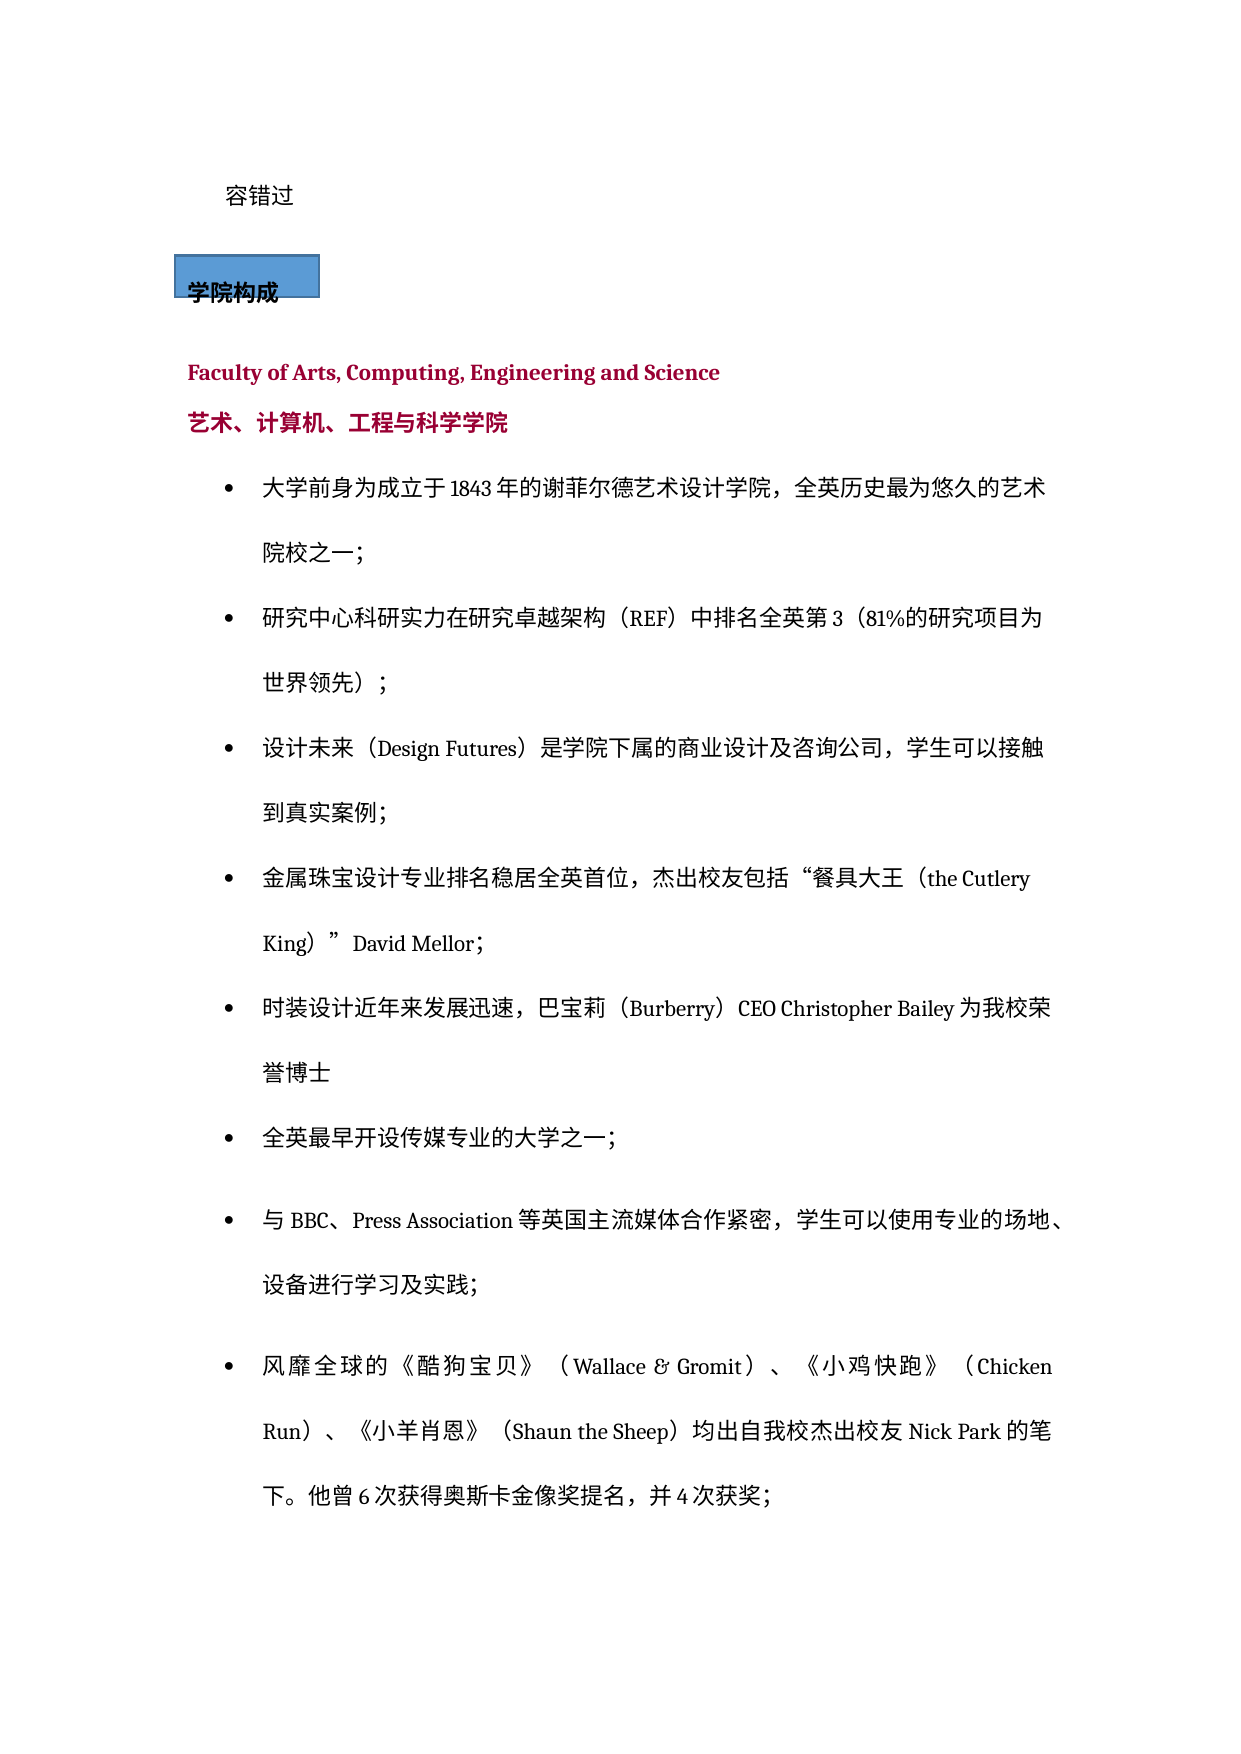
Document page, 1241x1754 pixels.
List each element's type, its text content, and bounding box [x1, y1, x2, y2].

list 时装设计近年来发展迅速，巴宝莉（Burberry）CEO Christopher Bailey为我校荣誉博士 [225, 974, 1053, 1104]
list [187, 162, 1053, 227]
list 风靡全球的《酷狗宝贝》（Wallace & Gromit）、《小鸡快跑》（Chicken Run）、《小羊肖恩》（Shaun the Sheep）均出自我校杰出校友Nick Park的笔下。他曾6次获得奥斯卡金像奖提名，并4次获奖； [225, 1332, 1053, 1527]
text 学院构成 [187, 259, 1053, 324]
text 艺术、计算机、工程与科学学院 [187, 389, 1053, 454]
list 设计未来（Design Futures）是学院下属的商业设计及咨询公司，学生可以接触到真实案例； [225, 714, 1053, 844]
list 研究中心科研实力在研究卓越架构（REF）中排名全英第3（81%的研究项目为世界领先）； [225, 584, 1053, 714]
list 与BBC、Press Association等英国主流媒体合作紧密，学生可以使用专业的场地、设备进行学习及实践； [225, 1186, 1053, 1316]
list 全英最早开设传媒专业的大学之一； [225, 1104, 1053, 1169]
list 金属珠宝设计专业排名稳居全英首位，杰出校友包括“餐具大王（the Cutlery King）”David Mellor； [225, 844, 1053, 974]
list 大学前身为成立于1843年的谢菲尔德艺术设计学院，全英历史最为悠久的艺术院校之一； [225, 454, 1053, 584]
text Faculty of Arts, Computing, Engineering and Science [187, 357, 1053, 389]
